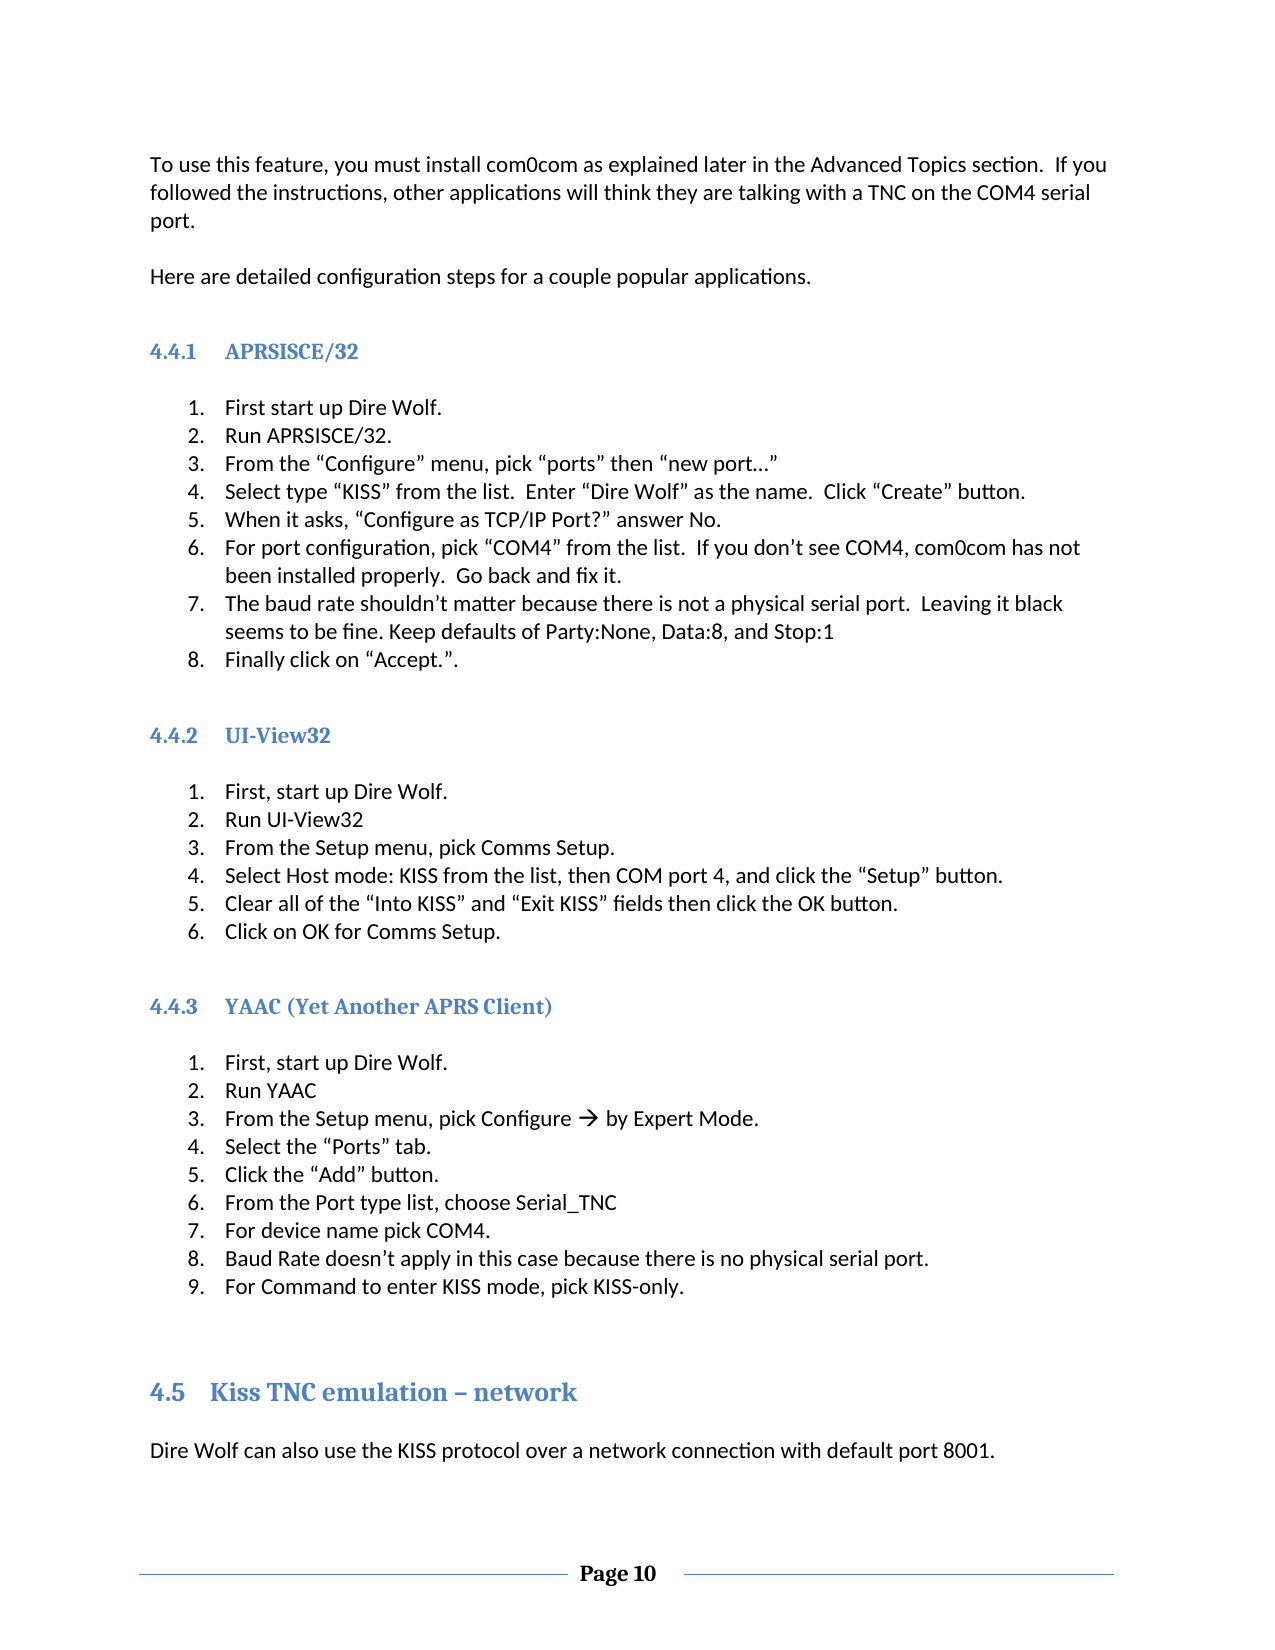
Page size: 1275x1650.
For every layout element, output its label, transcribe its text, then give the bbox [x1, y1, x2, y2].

list Select the “Ports” tab. [187, 1132, 1125, 1160]
list From the “Configure” menu, pick “ports” then “new port…” [187, 449, 1125, 477]
list For port configuration, pick “COM4” from the list. If you don’t see COM4, com0com has not been installed properly. Go back and fix it. [187, 533, 1125, 589]
subtitle Kiss TNC emulation – network [150, 1377, 1125, 1408]
list Finally click on “Accept.”. [187, 646, 1125, 673]
list Click on OK for Comms Setup. [187, 917, 1125, 945]
list First start up Dire Wolf. [187, 393, 1125, 421]
list Run YAAC [187, 1076, 1125, 1104]
subtitle APRSISCE/32 [150, 339, 1125, 365]
list Click the “Add” button. [187, 1160, 1125, 1188]
list Run UI-View32 [187, 805, 1125, 833]
list First, start up Dire Wolf. [187, 777, 1125, 805]
text Here are detailed configuration steps for a couple popular applications. [150, 262, 1125, 290]
list From the Setup menu, pick Comms Setup. [187, 833, 1125, 861]
list Baud Rate doesn’t apply in this case because there is no physical serial port. [187, 1244, 1125, 1272]
list For device name pick COM4. [187, 1216, 1125, 1244]
list Run APRSISCE/32. [187, 421, 1125, 449]
list First, start up Dire Wolf. [187, 1048, 1125, 1076]
list Clear all of the “Into KISS” and “Exit KISS” fields then click the OK button. [187, 889, 1125, 917]
subtitle UI-View32 [150, 722, 1125, 749]
text Dire Wolf can also use the KISS protocol over a network connection with default port 8001. [150, 1436, 1125, 1464]
text To use this feature, you must install com0com as explained later in the Advanced Topics section. If you followed the instructions, other applications will think they are talking with a TNC on the COM4 serial port. [150, 150, 1125, 234]
list For Command to enter KISS mode, pick KISS-only. [187, 1272, 1125, 1300]
list The baud rate shouldn’t matter because there is not a physical serial port. Leaving it black seems to be fine. Keep defaults of Party:None, Data:8, and Stop:1 [187, 589, 1125, 646]
list Select Host mode: KISS from the list, then COM port 4, and click the “Setup” button. [187, 861, 1125, 889]
list When it asks, “Configure as TCP/IP Port?” answer No. [187, 505, 1125, 533]
list Select type “KISS” from the list. Enter “Dire Wolf” as the name. Click “Create” button. [187, 477, 1125, 505]
subtitle YAAC (Yet Another APRS Client) [150, 994, 1125, 1020]
list From the Setup menu, pick Configure by Expert Mode. [187, 1104, 1125, 1132]
list From the Port type list, choose Serial_TNC [187, 1188, 1125, 1216]
